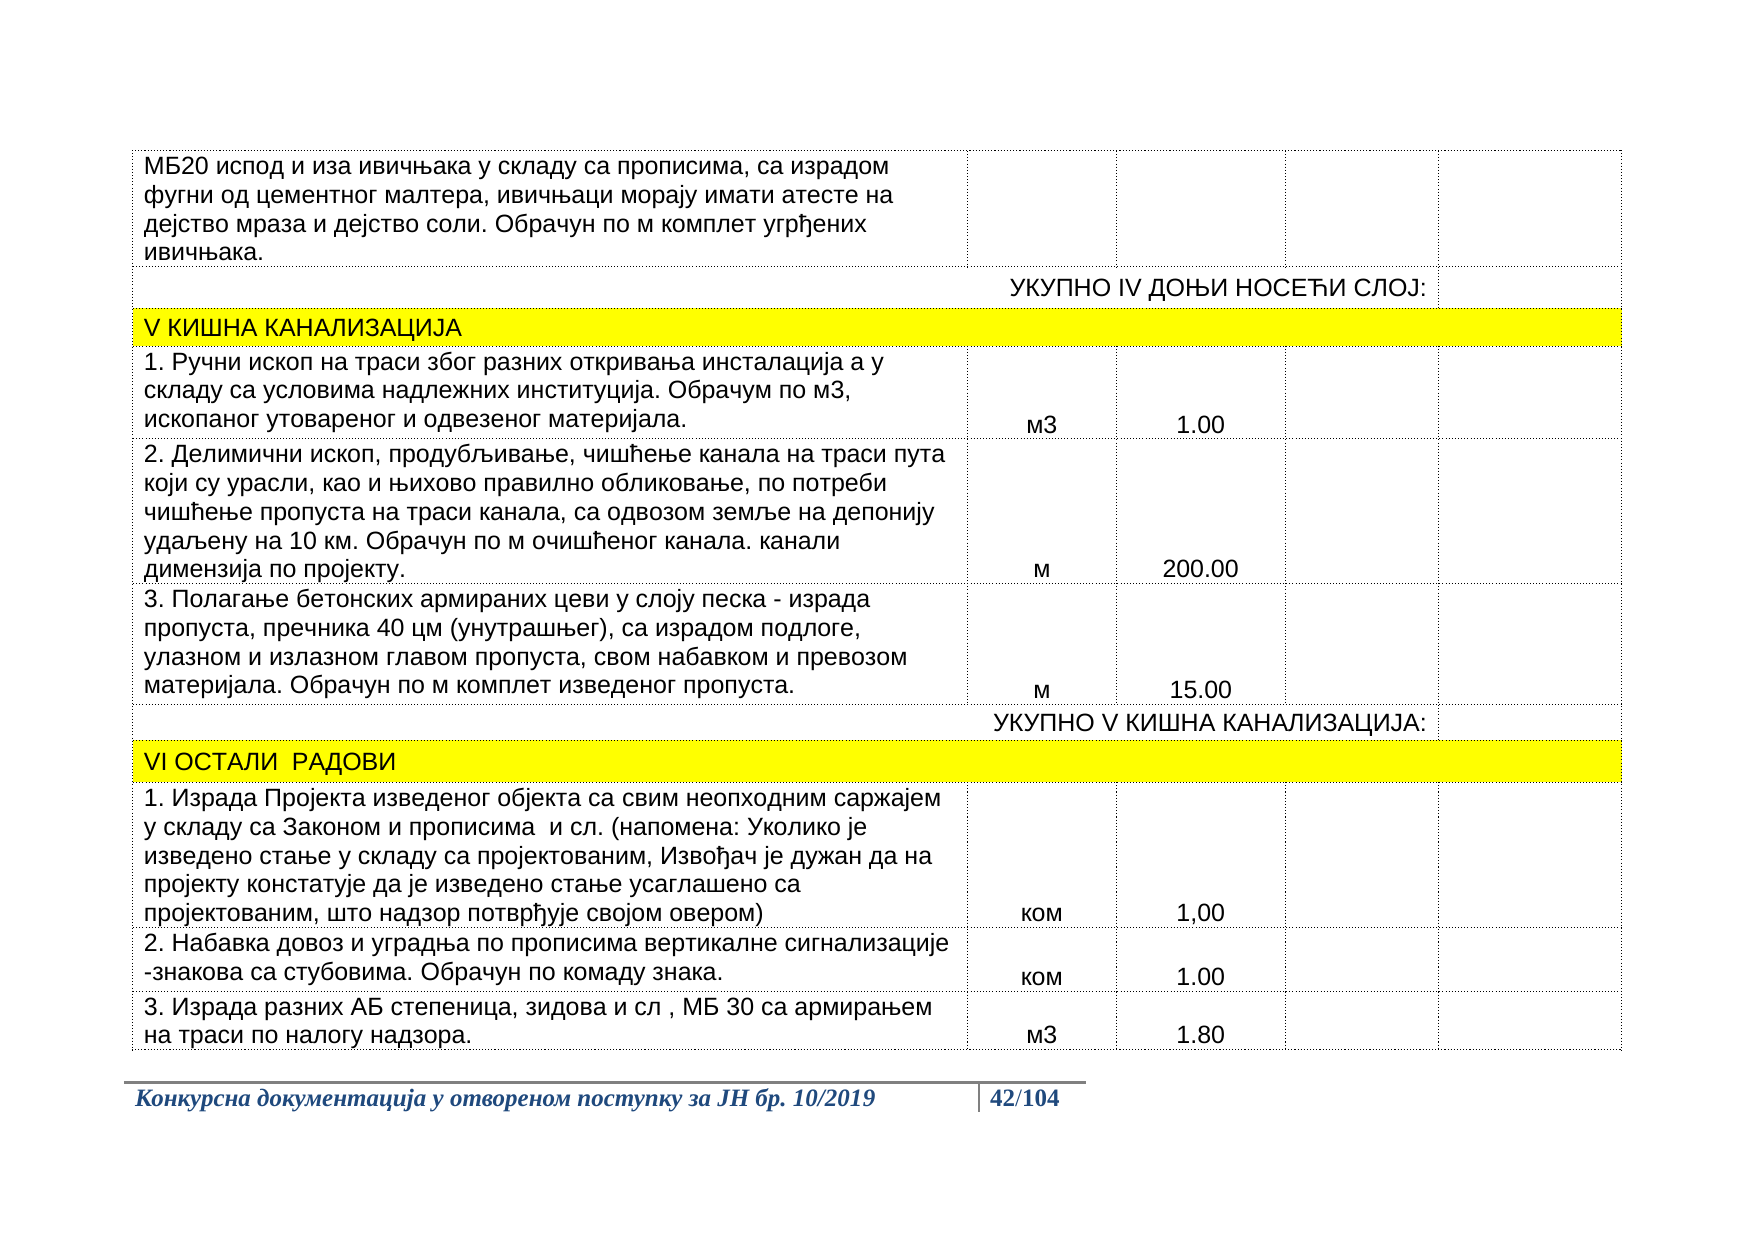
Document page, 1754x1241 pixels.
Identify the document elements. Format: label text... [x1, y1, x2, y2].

table_cell 15.00 [1116, 583, 1285, 704]
table_cell 1. Израда Пројекта изведеног објекта са свим неопходним саржајем у складу са Законом и прописима и сл. (напомена: Уколико је изведено стање у складу са пројектованим, Извођач је дужан да на пројекту констатује да је изведено стање усаглашено са пројектованим, што надзор потврђује својом овером) [133, 782, 967, 927]
table_cell [1438, 927, 1622, 991]
table_cell [1438, 346, 1622, 438]
table_cell [1285, 346, 1438, 438]
table_cell [1285, 150, 1438, 266]
table_cell 3. Израда разних АБ степеница, зидова и сл , МБ 30 са армирањем на траси по налогу надзора. [133, 991, 967, 1049]
table_cell м [967, 438, 1116, 583]
table_cell [1285, 782, 1438, 927]
table_cell 1.00 [1116, 927, 1285, 991]
table_cell [1438, 583, 1622, 704]
table_cell [1438, 438, 1622, 583]
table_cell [133, 150, 967, 266]
table_cell УКУПНО V КИШНА КАНАЛИЗАЦИЈА: [133, 704, 1438, 740]
table_cell [1285, 927, 1438, 991]
table_cell [1438, 704, 1622, 740]
table_cell 200.00 [1116, 438, 1285, 583]
table_cell [1438, 991, 1622, 1049]
table_cell 20.00 [1116, 150, 1285, 266]
table_cell 3. Полагање бетонских армираних цеви у слоју песка - израда пропуста, пречника 40 цм (унутрашњег), са израдом подлоге, улазном и излазном главом пропуста, свом набавком и превозом материјала. Обрачун по м комплет изведеног пропуста. [133, 583, 967, 704]
table_cell м3 [967, 991, 1116, 1049]
table_cell 2. Набавка довоз и уградња по прописима вертикалне сигнализације -знакова са стубовима. Обрачун по комаду знака. [133, 927, 967, 991]
table_cell ком [967, 782, 1116, 927]
table_cell ком [967, 927, 1116, 991]
table_cell 1. Ручни ископ на траси због разних откривања инсталација а у складу са условима надлежних институција. Обрачум по м3, ископаног утовареног и одвезеног материјала. [133, 346, 967, 438]
table_cell м [967, 583, 1116, 704]
table_cell [1438, 150, 1622, 266]
table_cell 2. Делимични ископ, продубљивање, чишћење канала на траси пута који су урасли, као и њихово правилно обликовање, по потреби чишћење пропуста на траси канала, са одвозом земље на депонију удаљену на 10 км. Обрачун по м очишћеног канала. канали димензија по пројекту. [133, 438, 967, 583]
table_cell V КИШНА КАНАЛИЗАЦИЈА [133, 308, 1622, 346]
table_cell VI ОСТАЛИ РАДОВИ [133, 740, 1622, 782]
table_cell [1438, 266, 1622, 308]
table_cell 1.80 [1116, 991, 1285, 1049]
table_cell м3 [967, 346, 1116, 438]
table_cell [1285, 991, 1438, 1049]
table_cell [1438, 782, 1622, 927]
table_cell 1,00 [1116, 782, 1285, 927]
table_cell 1.00 [1116, 346, 1285, 438]
table_cell УКУПНО IV ДОЊИ НОСЕЋИ СЛОЈ: [133, 266, 1438, 308]
table_cell м [967, 150, 1116, 266]
table_cell [1285, 583, 1438, 704]
table_cell [1285, 438, 1438, 583]
